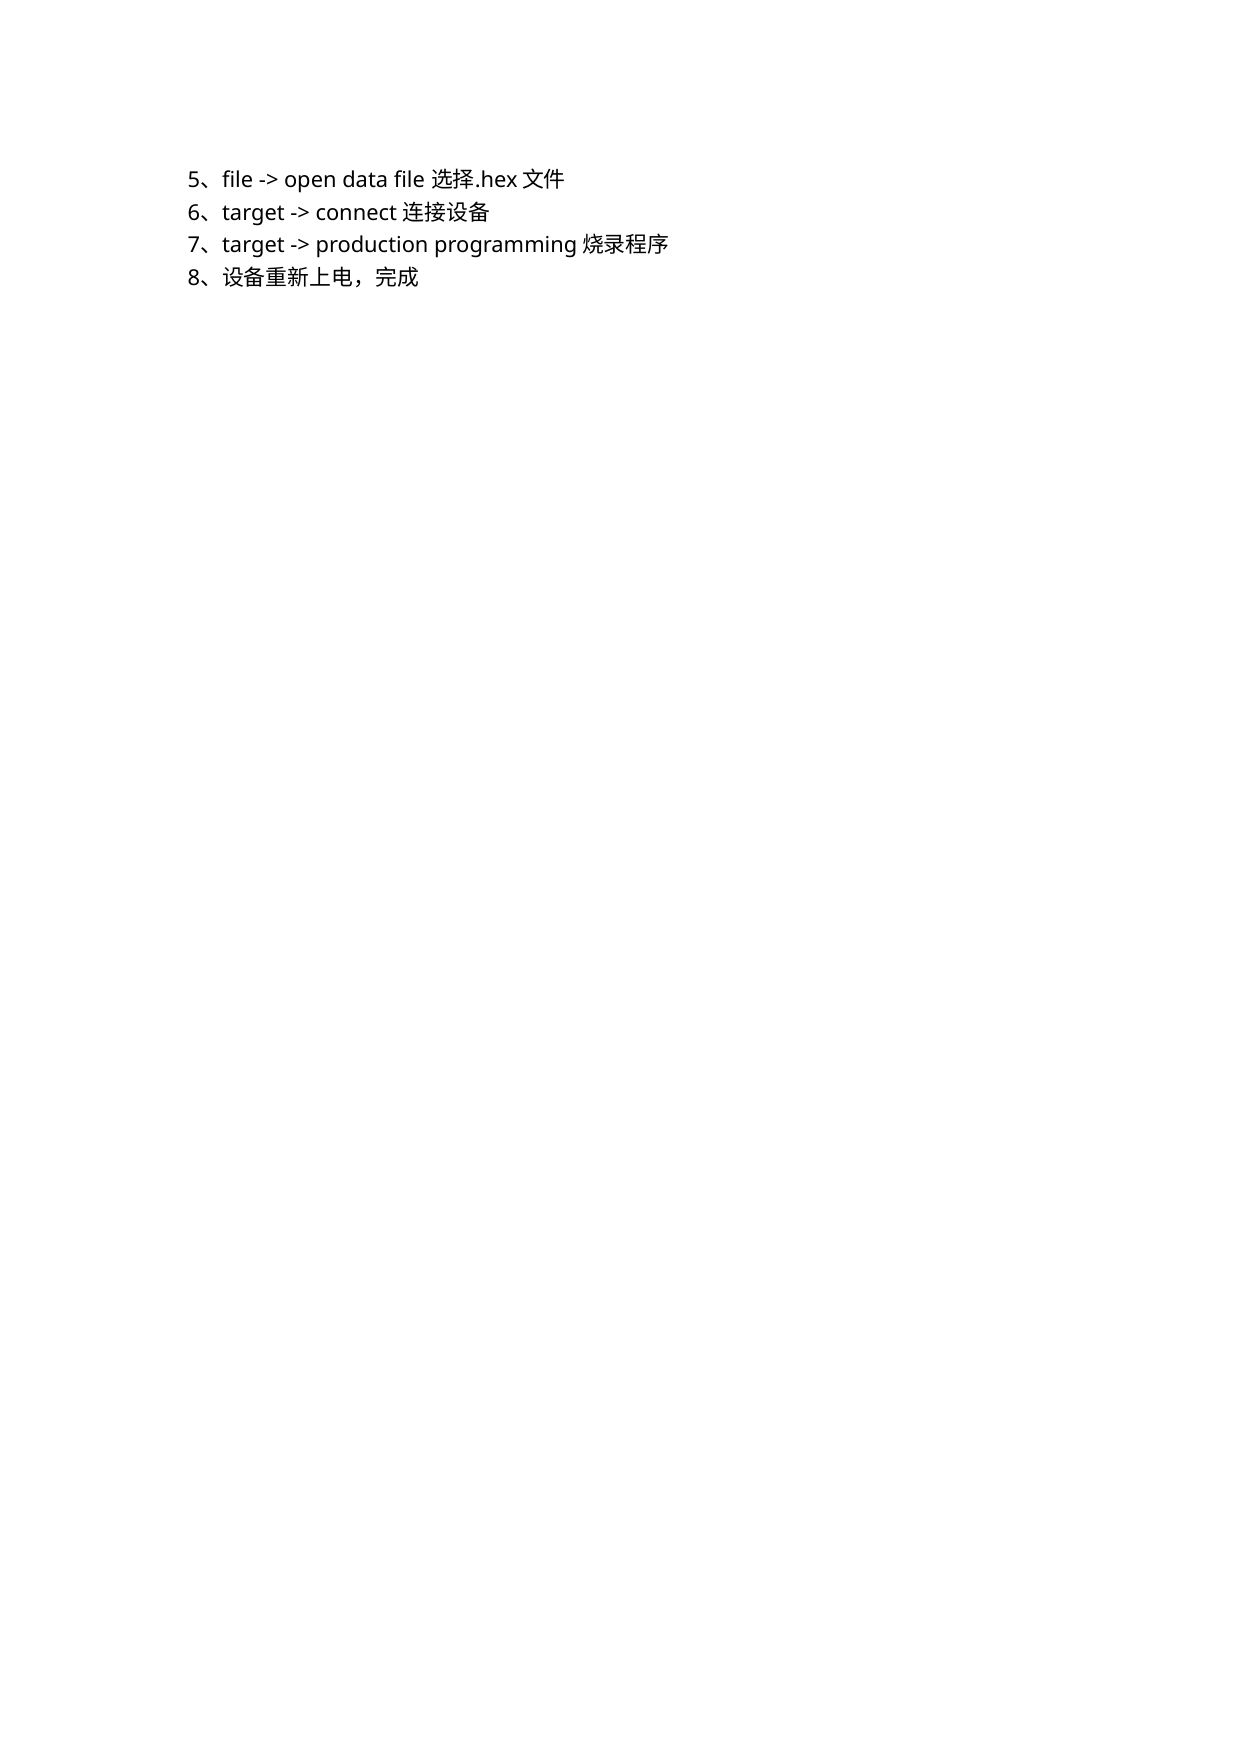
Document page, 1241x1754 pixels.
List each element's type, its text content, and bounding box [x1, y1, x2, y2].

text 6、target -> connect 连接设备 [187, 194, 1053, 227]
text 5、file -> open data file 选择.hex文件 [187, 162, 1053, 194]
text 8、设备重新上电，完成 [187, 259, 1053, 292]
text 7、target -> production programming烧录程序 [187, 227, 1053, 259]
